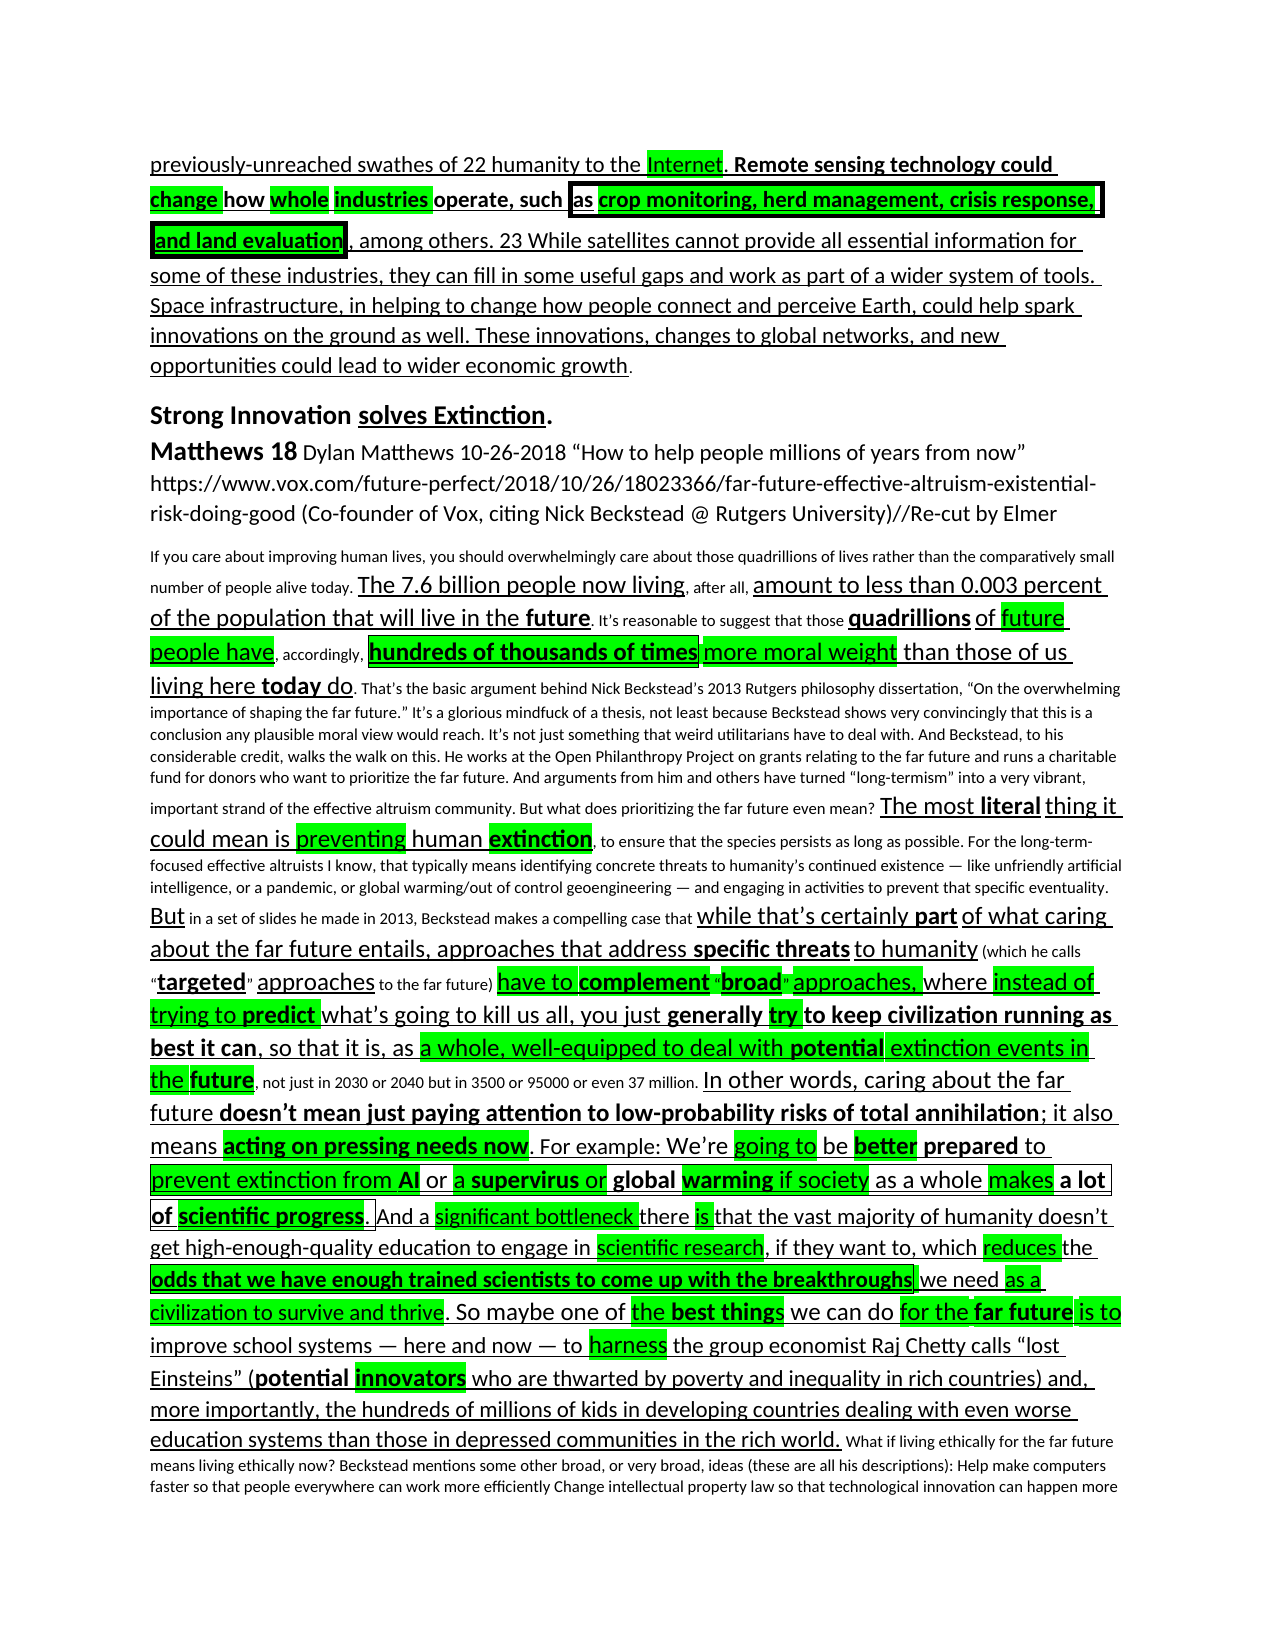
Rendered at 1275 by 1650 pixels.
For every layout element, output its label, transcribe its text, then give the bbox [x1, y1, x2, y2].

subtitle Strong Innovation solves Extinction. [150, 398, 1125, 431]
text Matthews 18 Dylan Matthews 10-26-2018 “How to help people millions of years from now” https://www.vox.com/future-perfect/2018/10/26/18023366/far-future-effective-altruism-existential-risk-doing-good (Co-founder of Vox, citing Nick Beckstead @ Rutgers University)//Re-cut by Elmer [150, 434, 1125, 527]
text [150, 546, 1125, 1497]
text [150, 150, 1125, 379]
